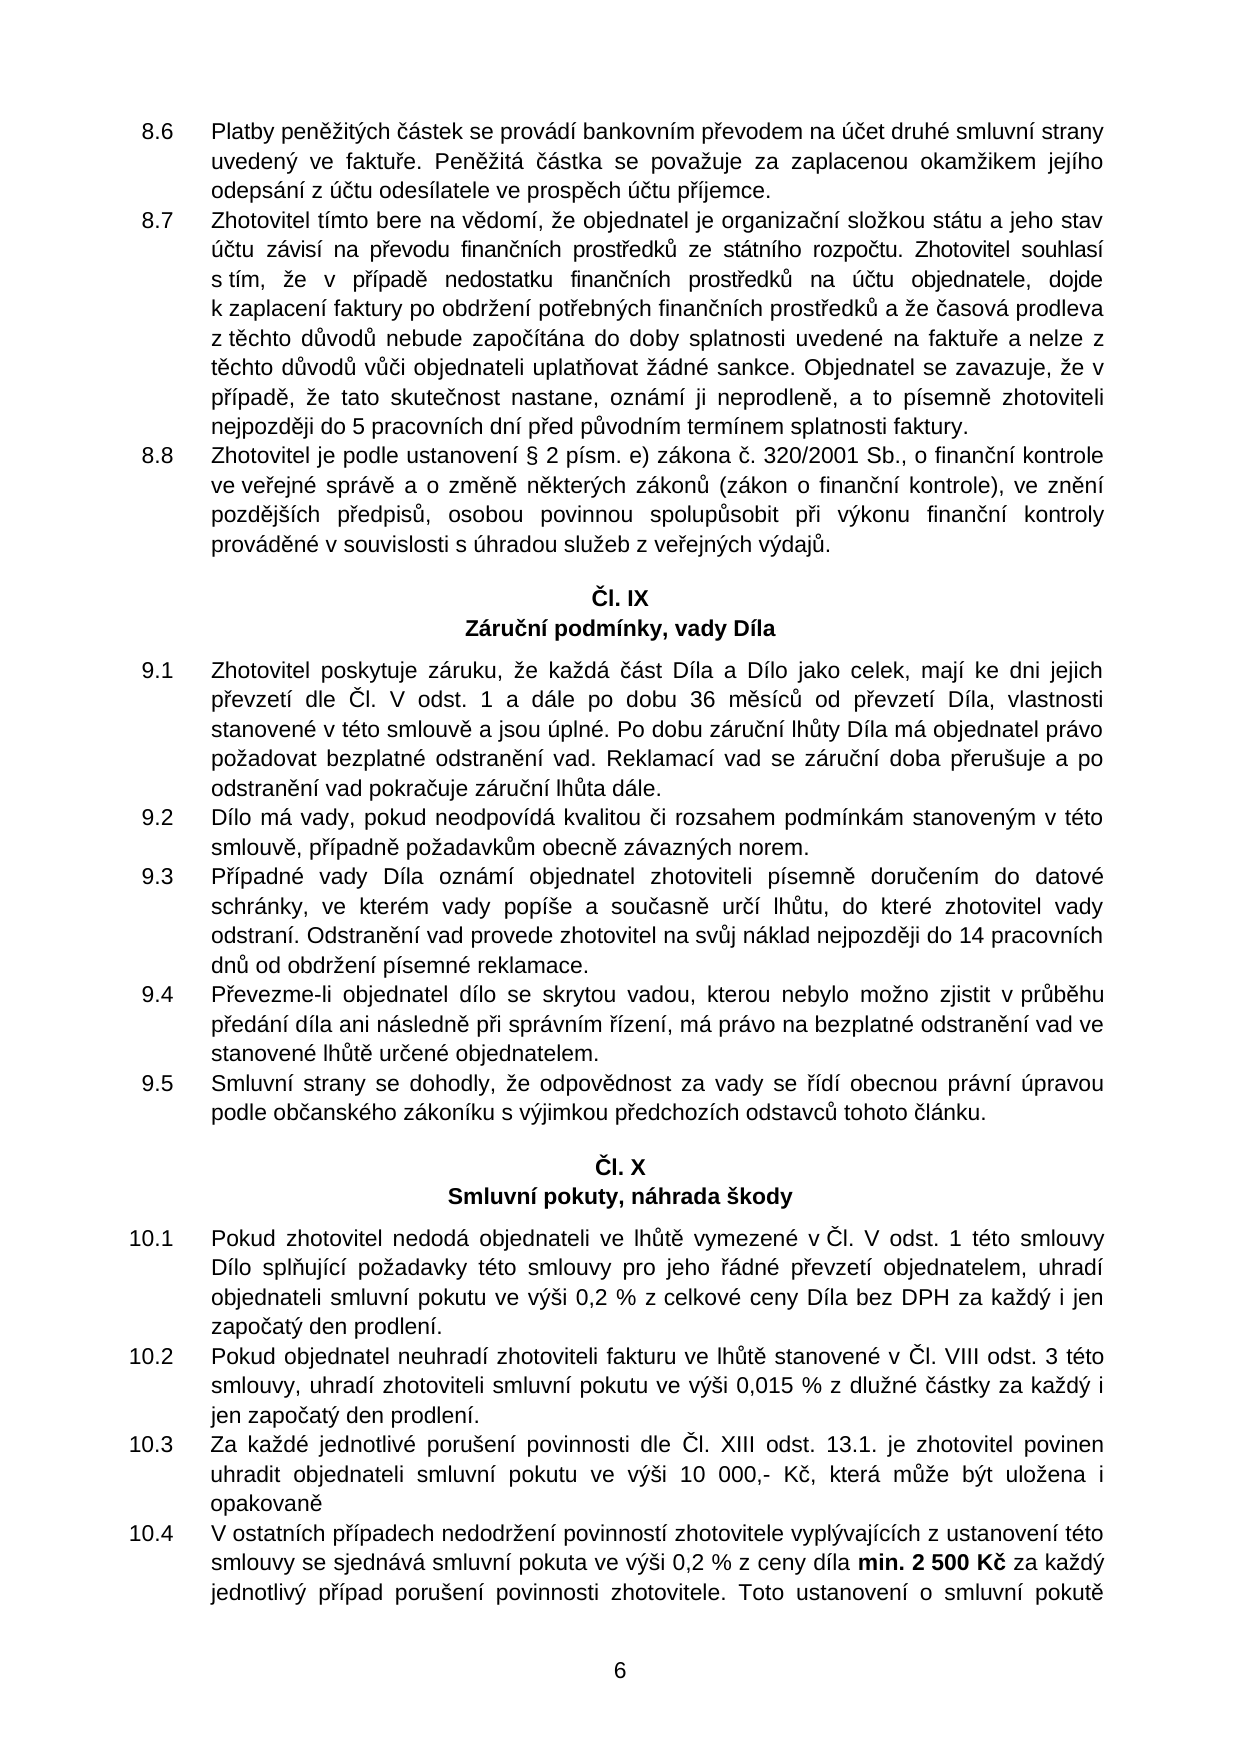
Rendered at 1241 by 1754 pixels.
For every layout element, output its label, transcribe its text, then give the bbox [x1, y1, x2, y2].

list Pokud zhotovitel nedodá objednateli ve lhůtě vymezené v Čl. V odst. 1 této smlouvy Dílo splňující požadavky této smlouvy pro jeho řádné převzetí objednatelem, uhradí objednateli smluvní pokutu ve výši 0,2 % z celkové ceny Díla bez DPH za každý i jen započatý den prodlení. [173, 1225, 1104, 1340]
list Převezme-li objednatel dílo se skrytou vadou, kterou nebylo možno zjistit v průběhu předání díla ani následně při správním řízení, má právo na bezplatné odstranění vad ve stanovené lhůtě určené objednatelem. [173, 981, 1104, 1066]
list Zhotovitel poskytuje záruku, že každá část Díla a Dílo jako celek, mají ke dni jejich převzetí dle Čl. V odst. 1 a dále po dobu 36 měsíců od převzetí Díla, vlastnosti stanovené v této smlouvě a jsou úplné. Po dobu záruční lhůty Díla má objednatel právo požadovat bezplatné odstranění vad. Reklamací vad se záruční doba přerušuje a po odstranění vad pokračuje záruční lhůta dále. [173, 657, 1104, 801]
list Záruční podmínky, vady Díla [136, 585, 1104, 641]
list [173, 1520, 1104, 1605]
list Pokud objednatel neuhradí zhotoviteli fakturu ve lhůtě stanovené v Čl. VIII odst. 3 této smlouvy, uhradí zhotoviteli smluvní pokutu ve výši 0,015 % z dlužné částky za každý i jen započatý den prodlení. [173, 1343, 1104, 1428]
list Za každé jednotlivé porušení povinnosti dle Čl. XIII odst. 13.1. je zhotovitel povinen uhradit objednateli smluvní pokutu ve výši 10 000,- Kč, která může být uložena i opakovaně [173, 1431, 1104, 1517]
list Platby peněžitých částek se provádí bankovním převodem na účet druhé smluvní strany uvedený ve faktuře. Peněžitá částka se považuje za zaplacenou okamžikem jejího odepsání z účtu odesílatele ve prospěch účtu příjemce. [173, 118, 1104, 203]
list Zhotovitel tímto bere na vědomí, že objednatel je organizační složkou státu a jeho stav účtu závisí na převodu finančních prostředků ze státního rozpočtu. Zhotovitel souhlasí s tím, že v případě nedostatku finančních prostředků na účtu objednatele, dojde k zaplacení faktury po obdržení potřebných finančních prostředků a že časová prodleva z těchto důvodů nebude započítána do doby splatnosti uvedené na faktuře a nelze z těchto důvodů vůči objednateli uplatňovat žádné sankce. Objednatel se zavazuje, že v případě, že tato skutečnost nastane, oznámí ji neprodleně, a to písemně zhotoviteli nejpozději do 5 pracovních dní před původním termínem splatnosti faktury. [173, 207, 1104, 439]
list Případné vady Díla oznámí objednatel zhotoviteli písemně doručením do datové schránky, ve kterém vady popíše a současně určí lhůtu, do které zhotovitel vady odstraní. Odstranění vad provede zhotovitel na svůj náklad nejpozději do 14 pracovních dnů od obdržení písemné reklamace. [173, 863, 1104, 978]
list Dílo má vady, pokud neodpovídá kvalitou či rozsahem podmínkám stanoveným v této smlouvě, případně požadavkům obecně závazných norem. [173, 804, 1104, 860]
list Smluvní strany se dohodly, že odpovědnost za vady se řídí obecnou právní úpravou podle občanského zákoníku s výjimkou předchozích odstavců tohoto článku. [173, 1069, 1104, 1125]
list Smluvní pokuty, náhrada škody [136, 1153, 1104, 1209]
list Zhotovitel je podle ustanovení § 2 písm. e) zákona č. 320/2001 Sb., o finanční kontrole ve veřejné správě a o změně některých zákonů (zákon o finanční kontrole), ve znění pozdějších předpisů, osobou povinnou spolupůsobit při výkonu finanční kontroly prováděné v souvislosti s úhradou služeb z veřejných výdajů. [173, 442, 1104, 557]
